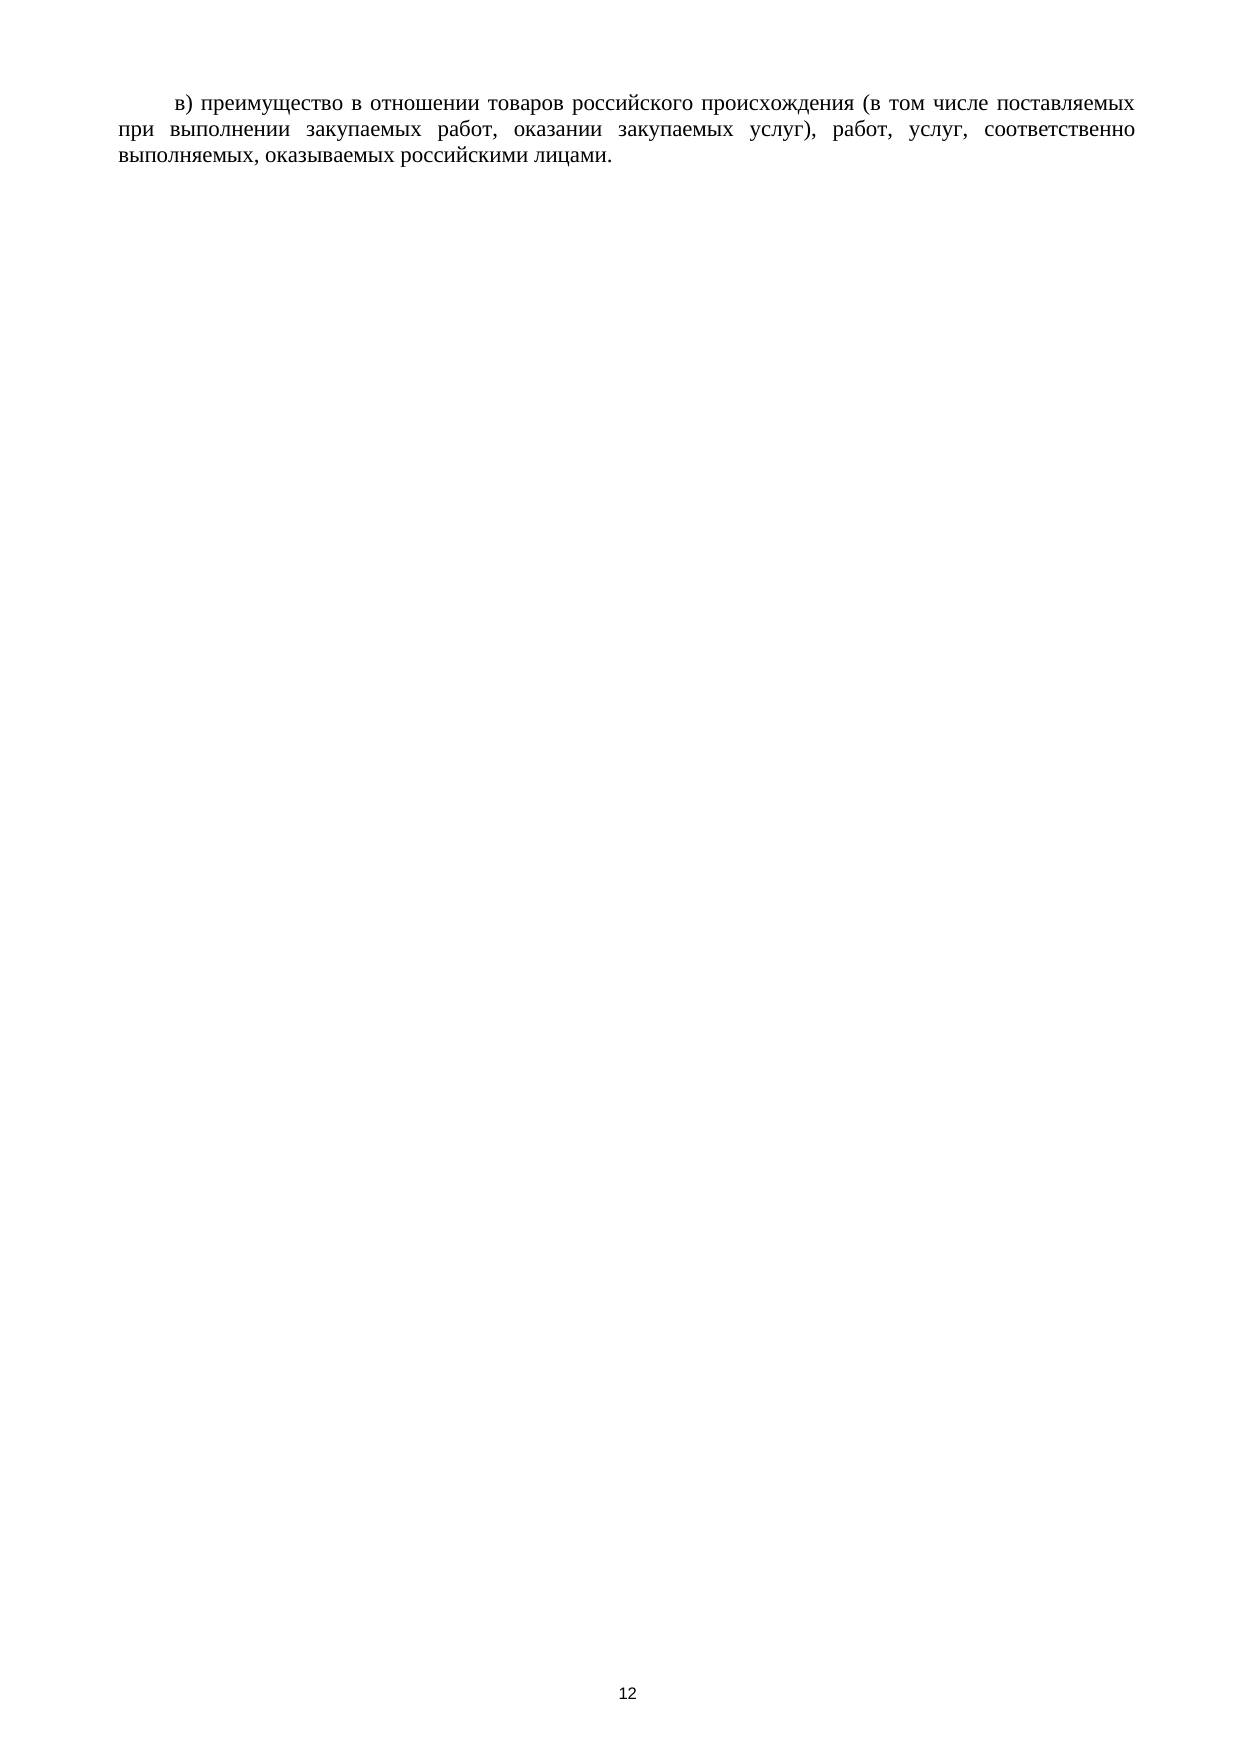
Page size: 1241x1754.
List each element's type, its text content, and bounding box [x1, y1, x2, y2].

text в) преимущество в отношении товаров российского происхождения (в том числе поставляемых при выполнении закупаемых работ, оказании закупаемых услуг), работ, услуг, соответственно выполняемых, оказываемых российскими лицами. [118, 89, 1137, 168]
